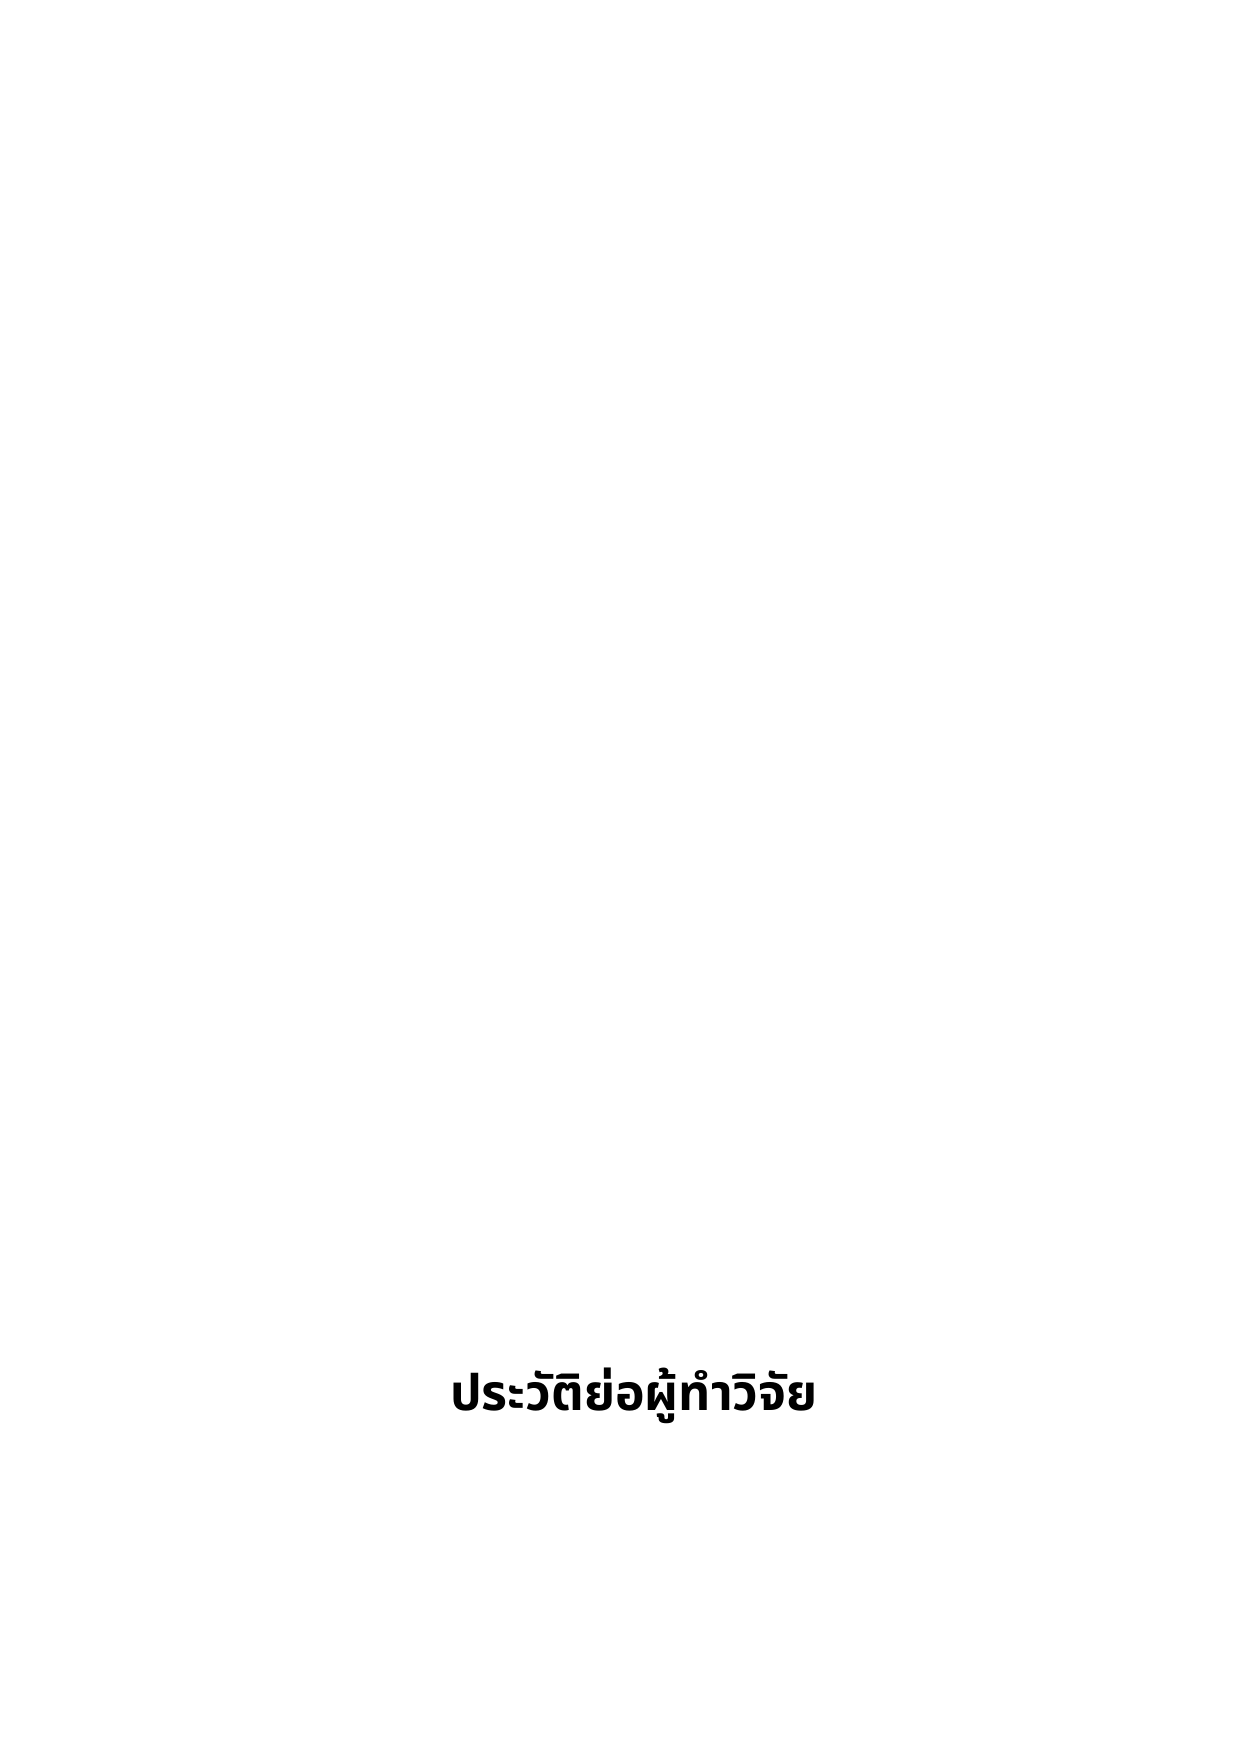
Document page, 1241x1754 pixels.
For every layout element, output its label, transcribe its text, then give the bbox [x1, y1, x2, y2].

text ประวัติย่อผู้ทำวิจัย [177, 1358, 1090, 1433]
